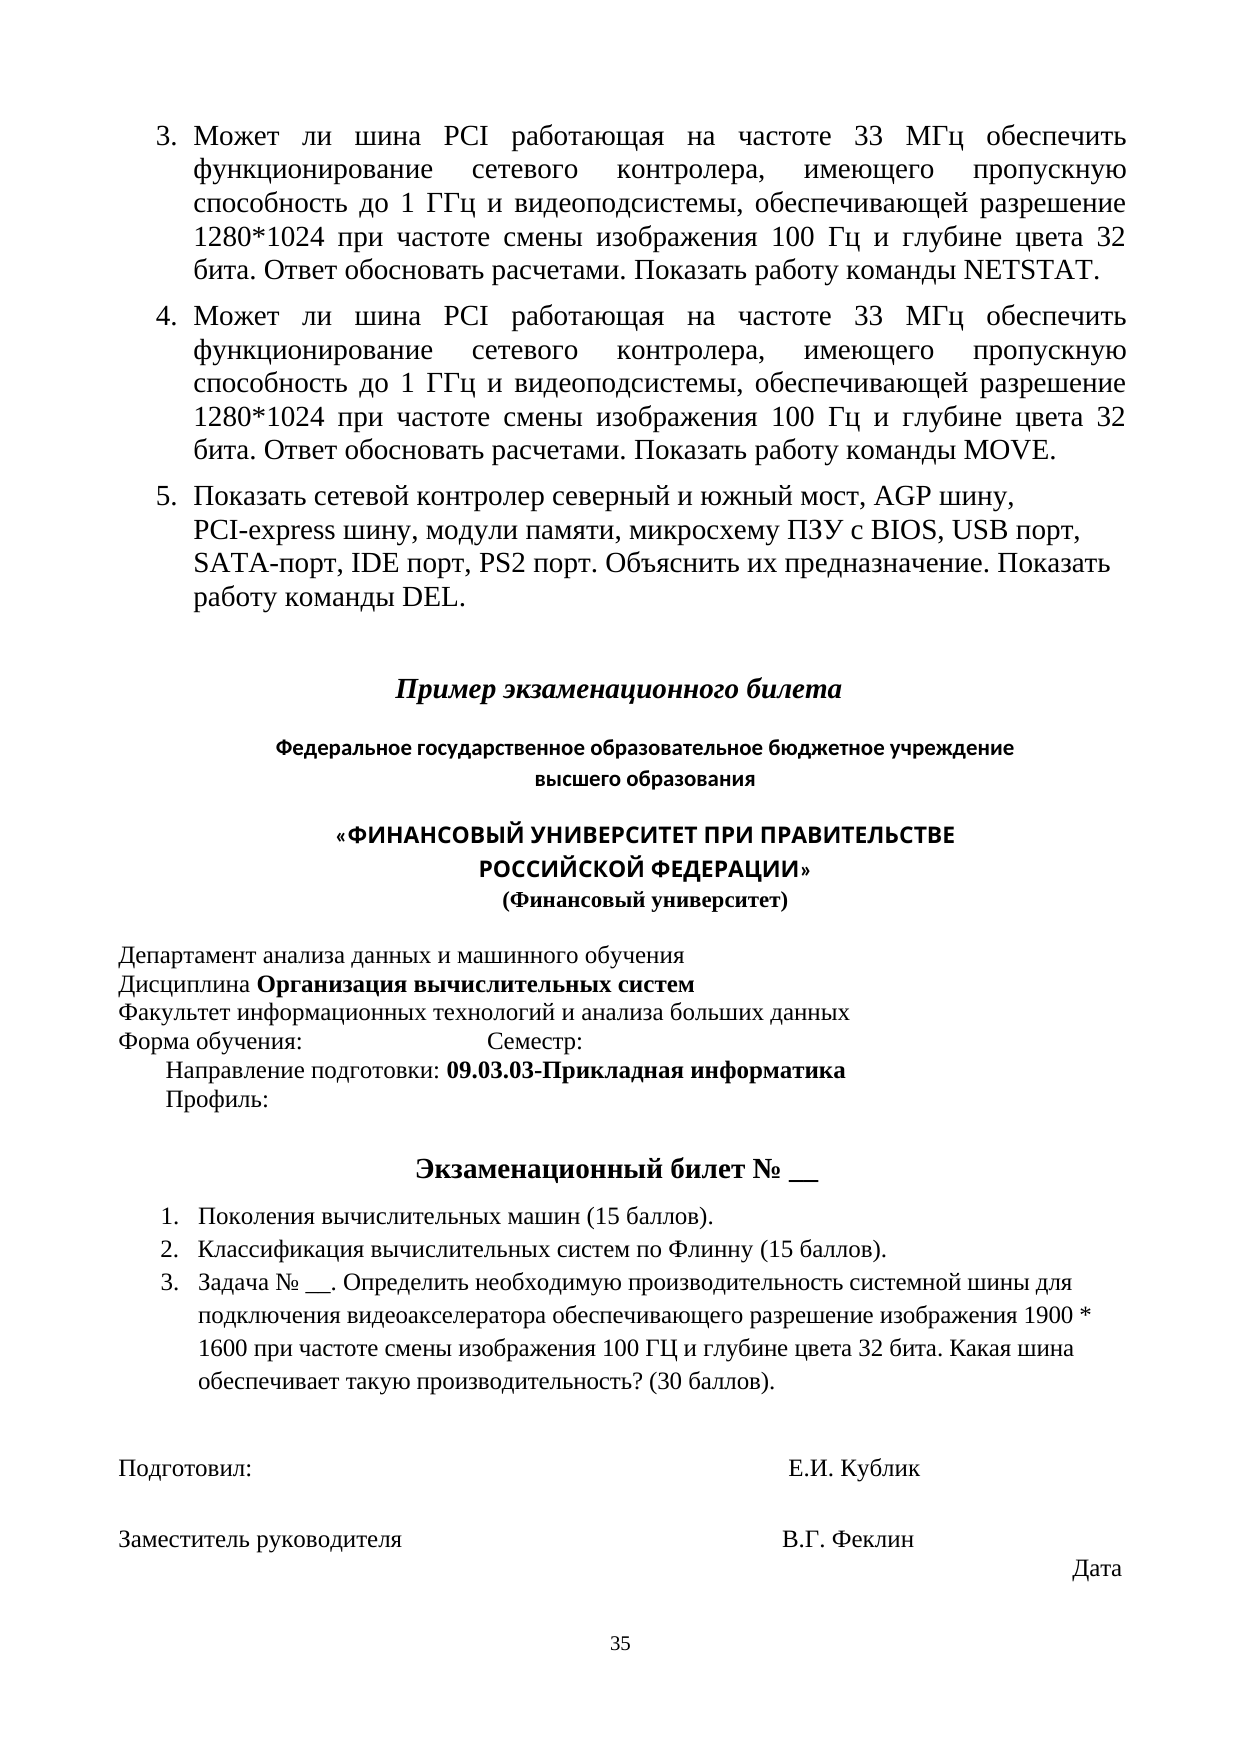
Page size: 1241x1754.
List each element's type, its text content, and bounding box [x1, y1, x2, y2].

text высшего образования [118, 764, 1122, 792]
text Федеральное государственное образовательное бюджетное учреждение [118, 733, 1122, 762]
list Поколения вычислительных машин (15 баллов). [160, 1201, 1122, 1230]
text Заместитель руководителя В.Г. Феклин [118, 1524, 1122, 1553]
text РОССИЙСКОЙ ФЕДЕРАЦИИ» [118, 853, 1122, 884]
text Направление подготовки: 09.03.03-Прикладная информатика [118, 1055, 1137, 1084]
list Показать сетевой контролер северный и южный мост, AGP шину, PCI-express шину, модули памяти, микросхему ПЗУ с BIOS, USB порт, SATA-порт, IDE порт, PS2 порт. Объяснить их предназначение. Показать работу команды DEL. [156, 478, 1127, 613]
text Профиль: [118, 1084, 1137, 1112]
text Форма обучения: Семестр: [118, 1026, 1122, 1055]
list Задача № __. Определить необходимую производительность системной шины для подключения видеоакселератора обеспечивающего разрешение изображения 1900 * 1600 при частоте смены изображения 100 ГЦ и глубине цвета 32 бита. Какая шина обеспечивает такую производительность? (30 баллов). [160, 1267, 1122, 1395]
text Экзаменационный билет № __ [118, 1151, 1122, 1184]
text Дисциплина Организация вычислительных систем [118, 969, 1122, 997]
text Подготовил: Е.И. Кублик [118, 1453, 1122, 1482]
text (Финансовый университет) [118, 886, 1122, 913]
list Может ли шина PCI работающая на частоте 33 МГц обеспечить функционирование сетевого контролера, имеющего пропускную способность до 1 ГГц и видеоподсистемы, обеспечивающей разрешение 1280*1024 при частоте смены изображения 100 Гц и глубине цвета 32 бита. Ответ обосновать расчетами. Показать работу команды NETSTAT. [156, 118, 1127, 286]
text Дата [118, 1553, 1122, 1582]
text Департамент анализа данных и машинного обучения [118, 940, 1122, 969]
text Пример экзаменационного билета [118, 671, 1122, 705]
list Классификация вычислительных систем по Флинну (15 баллов). [160, 1234, 1122, 1263]
text Факультет информационных технологий и анализа больших данных [118, 997, 1122, 1026]
text «ФИНАНСОВЫЙ УНИВЕРСИТЕТ ПРИ ПРАВИТЕЛЬСТВЕ [118, 819, 1122, 850]
list Может ли шина PCI работающая на частоте 33 МГц обеспечить функционирование сетевого контролера, имеющего пропускную способность до 1 ГГц и видеоподсистемы, обеспечивающей разрешение 1280*1024 при частоте смены изображения 100 Гц и глубине цвета 32 бита. Ответ обосновать расчетами. Показать работу команды MOVE. [156, 298, 1127, 466]
